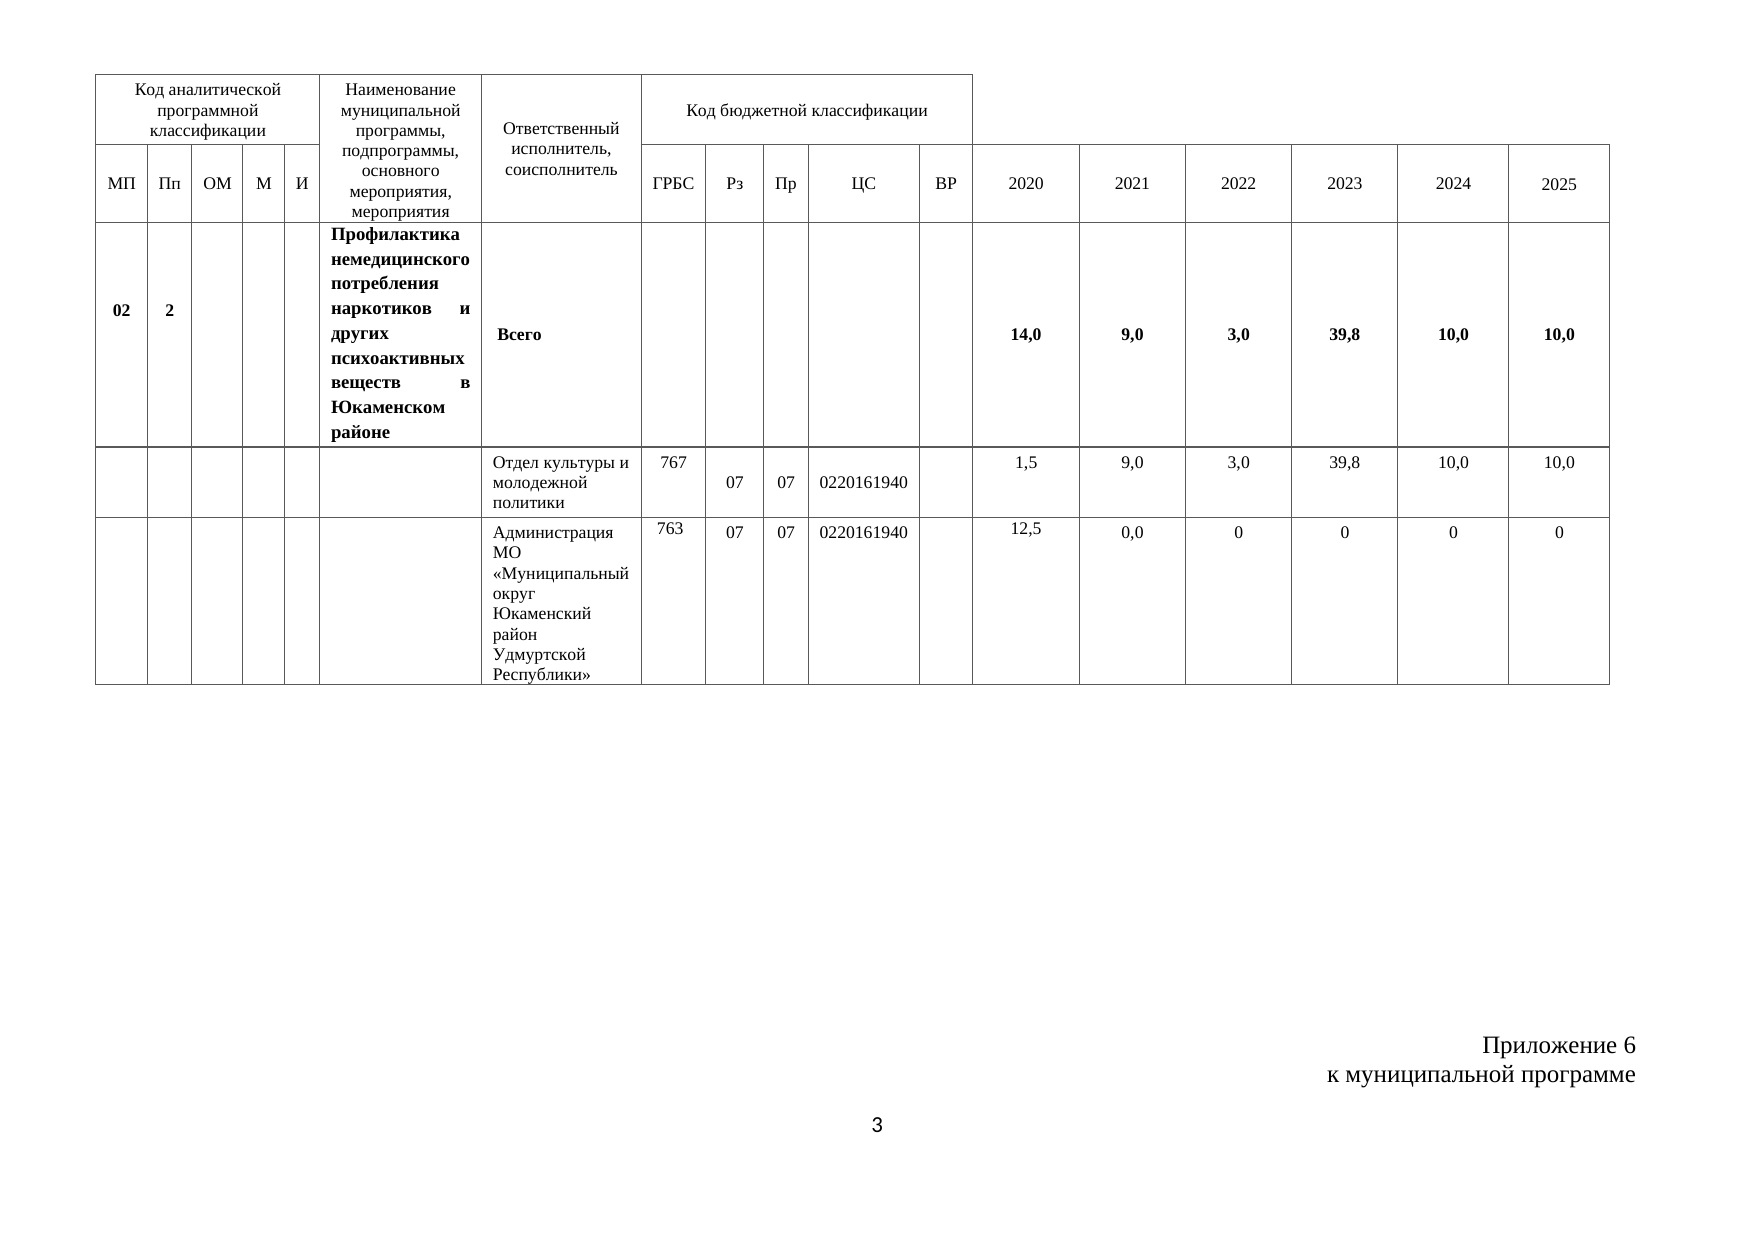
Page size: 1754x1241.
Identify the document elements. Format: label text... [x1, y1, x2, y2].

table_cell Отдел культуры и молодежной политики [482, 448, 641, 517]
table_header Ответственный исполнитель, соисполнитель [482, 75, 641, 222]
table_cell ГРБС [642, 145, 705, 222]
table_cell 12,5 [973, 518, 1079, 684]
table_cell [192, 448, 242, 517]
table_cell ВР [920, 145, 972, 222]
table_cell 14,0 [973, 223, 1079, 446]
table_cell Пп [148, 145, 191, 222]
table_cell [764, 223, 808, 446]
table_cell [192, 223, 242, 446]
table_cell [285, 448, 319, 517]
table_cell [706, 223, 763, 446]
table_cell 07 [706, 448, 763, 517]
table_cell 07 [764, 448, 808, 517]
table_cell [243, 448, 284, 517]
table_cell 0220161940 [809, 448, 919, 517]
table_cell 9,0 [1080, 223, 1185, 446]
table_cell [96, 448, 147, 517]
table_cell МП [96, 145, 147, 222]
table_cell [320, 518, 481, 684]
table_cell ЦС [809, 145, 919, 222]
table_cell 07 [764, 518, 808, 684]
table_cell 10,0 [1509, 448, 1609, 517]
table_cell М [243, 145, 284, 222]
table_cell 3,0 [1186, 223, 1291, 446]
table_cell 39,8 [1292, 223, 1397, 446]
table_header Код аналитической программной классификации [96, 75, 319, 144]
table_cell 07 [706, 518, 763, 684]
table_cell 2020 [973, 145, 1079, 222]
table_cell 2022 [1186, 145, 1291, 222]
text Приложение 6 [1299, 1030, 1636, 1059]
table_cell 2023 [1292, 145, 1397, 222]
table_cell [243, 223, 284, 446]
table_cell 10,0 [1398, 448, 1508, 517]
table_cell Администрация МО «Муниципальный округ Юкаменский район Удмуртской Республики» [482, 518, 641, 684]
table_cell Рз [706, 145, 763, 222]
table_cell [148, 518, 191, 684]
table_cell 0 [1509, 518, 1609, 684]
table_cell ОМ [192, 145, 242, 222]
table_cell 1,5 [973, 448, 1079, 517]
table_cell 2025 [1509, 145, 1609, 222]
table_cell И [285, 145, 319, 222]
table_cell 39,8 [1292, 448, 1397, 517]
table_cell [920, 223, 972, 446]
table_cell [920, 448, 972, 517]
table_cell 0220161940 [809, 518, 919, 684]
table_cell 3,0 [1186, 448, 1291, 517]
table_cell 02 [96, 223, 147, 446]
table_cell [285, 223, 319, 446]
table_header Наименование муниципальной программы, подпрограммы, основного мероприятия, мероприятия [320, 75, 481, 222]
table_cell 9,0 [1080, 448, 1185, 517]
table_cell Профилактика немедицинского потребления наркотиков и других психоактивных веществ в Юкаменском районе [320, 223, 481, 446]
table_cell 2024 [1398, 145, 1508, 222]
table_cell [243, 518, 284, 684]
table_cell [285, 518, 319, 684]
table_cell [192, 518, 242, 684]
table_cell 0 [1186, 518, 1291, 684]
table_cell 2021 [1080, 145, 1185, 222]
table_cell [96, 518, 147, 684]
table_cell [920, 518, 972, 684]
text к муниципальной программе [1299, 1059, 1636, 1088]
table_cell [809, 223, 919, 446]
table_cell [148, 448, 191, 517]
table_cell 763 [642, 518, 705, 684]
table_cell 10,0 [1398, 223, 1508, 446]
table_cell Пр [764, 145, 808, 222]
table_cell 0 [1398, 518, 1508, 684]
table_cell 0,0 [1080, 518, 1185, 684]
table_cell 767 [642, 448, 705, 517]
table_cell 0 [1292, 518, 1397, 684]
table_cell [642, 223, 705, 446]
table_header Код бюджетной классификации [642, 75, 972, 144]
table_cell Всего [482, 223, 641, 446]
table_cell [320, 448, 481, 517]
table_cell 10,0 [1509, 223, 1609, 446]
table_cell 2 [148, 223, 191, 446]
